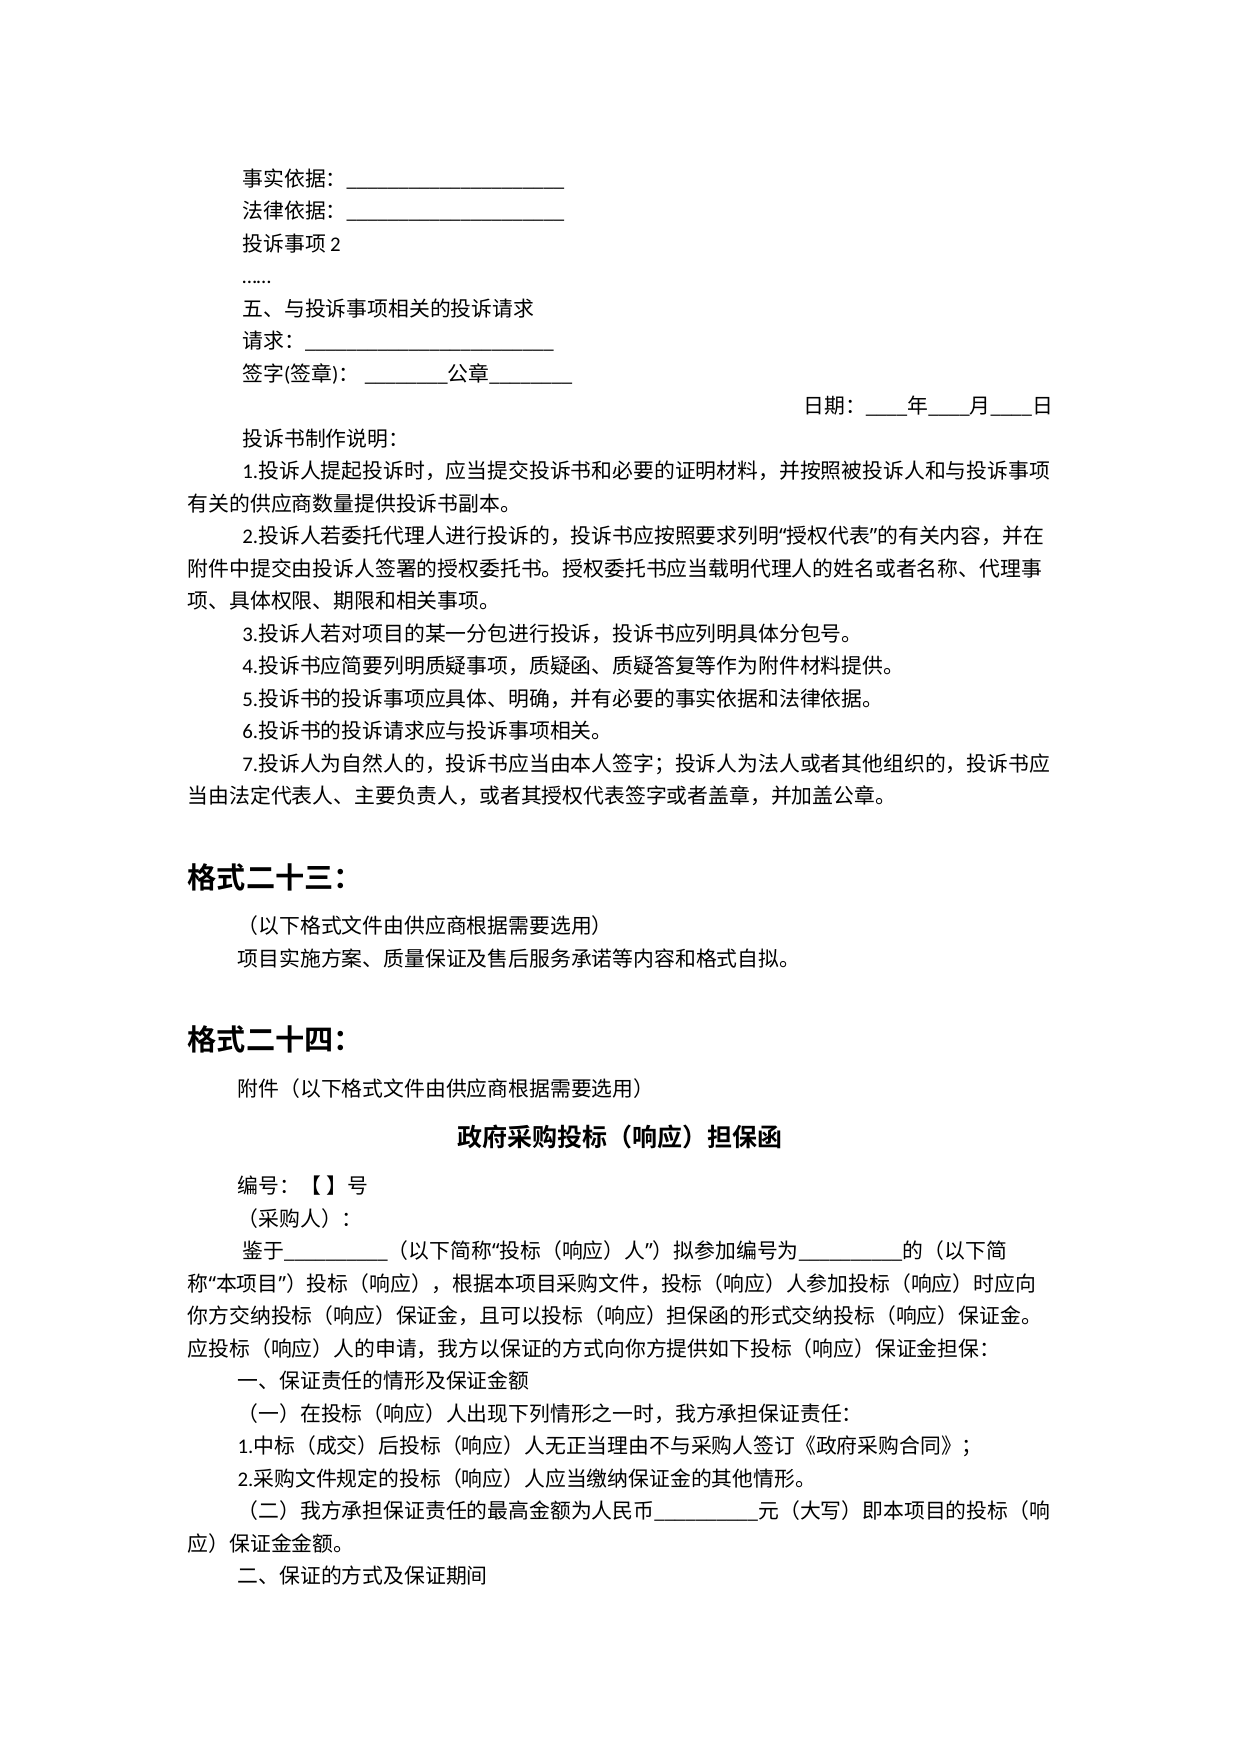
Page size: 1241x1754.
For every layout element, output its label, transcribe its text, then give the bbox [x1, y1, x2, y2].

text 日期：____年____月____日 [187, 389, 1053, 422]
text 法律依据：_____________________ [187, 194, 1053, 227]
text 3.投诉人若对项目的某一分包进行投诉，投诉书应列明具体分包号。 [187, 617, 1053, 649]
text （一）在投标（响应）人出现下列情形之一时，我方承担保证责任： [187, 1397, 1053, 1429]
text 2.投诉人若委托代理人进行投诉的，投诉书应按照要求列明“授权代表”的有关内容，并在附件中提交由投诉人签署的授权委托书。授权委托书应当载明代理人的姓名或者名称、代理事项、具体权限、期限和相关事项。 [187, 519, 1053, 617]
text 6.投诉书的投诉请求应与投诉事项相关。 [187, 714, 1053, 747]
text 7.投诉人为自然人的，投诉书应当由本人签字；投诉人为法人或者其他组织的，投诉书应当由法定代表人、主要负责人，或者其授权代表签字或者盖章，并加盖公章。 [187, 747, 1053, 812]
text 项目实施方案、质量保证及售后服务承诺等内容和格式自拟。 [187, 942, 1053, 974]
text 五、与投诉事项相关的投诉请求 [187, 292, 1053, 324]
text （采购人）： [187, 1202, 1053, 1234]
text 编号：【 】号 [187, 1169, 1053, 1202]
text 一、保证责任的情形及保证金额 [187, 1364, 1053, 1397]
text …… [187, 259, 1053, 292]
text 政府采购投标（响应）担保函 [187, 1104, 1053, 1169]
text （二）我方承担保证责任的最高金额为人民币__________元（大写）即本项目的投标（响应）保证金金额。 [187, 1494, 1053, 1559]
text 附件（以下格式文件由供应商根据需要选用） [187, 1072, 1053, 1104]
text 5.投诉书的投诉事项应具体、明确，并有必要的事实依据和法律依据。 [187, 682, 1053, 714]
text 2.采购文件规定的投标（响应）人应当缴纳保证金的其他情形。 [187, 1462, 1053, 1494]
text 请求：________________________ [187, 324, 1053, 357]
text 4.投诉书应简要列明质疑事项，质疑函、质疑答复等作为附件材料提供。 [187, 649, 1053, 682]
text 投诉事项2 [187, 227, 1053, 259]
text 事实依据：_____________________ [187, 162, 1053, 194]
text 格式二十三： [187, 844, 1053, 909]
text 签字(签章)： ________公章________ [187, 357, 1053, 389]
text 投诉书制作说明： [187, 422, 1053, 454]
text 1.中标（成交）后投标（响应）人无正当理由不与采购人签订《政府采购合同》； [187, 1429, 1053, 1462]
text 格式二十四： [187, 1007, 1053, 1072]
text 1.投诉人提起投诉时，应当提交投诉书和必要的证明材料，并按照被投诉人和与投诉事项有关的供应商数量提供投诉书副本。 [187, 454, 1053, 519]
text 二、保证的方式及保证期间 [187, 1559, 1053, 1592]
text 鉴于__________（以下简称“投标（响应）人”）拟参加编号为__________的（以下简称“本项目”）投标（响应），根据本项目采购文件，投标（响应）人参加投标（响应）时应向你方交纳投标（响应）保证金，且可以投标（响应）担保函的形式交纳投标（响应）保证金。应投标（响应）人的申请，我方以保证的方式向你方提供如下投标（响应）保证金担保： [187, 1234, 1053, 1364]
text （以下格式文件由供应商根据需要选用） [187, 909, 1053, 942]
